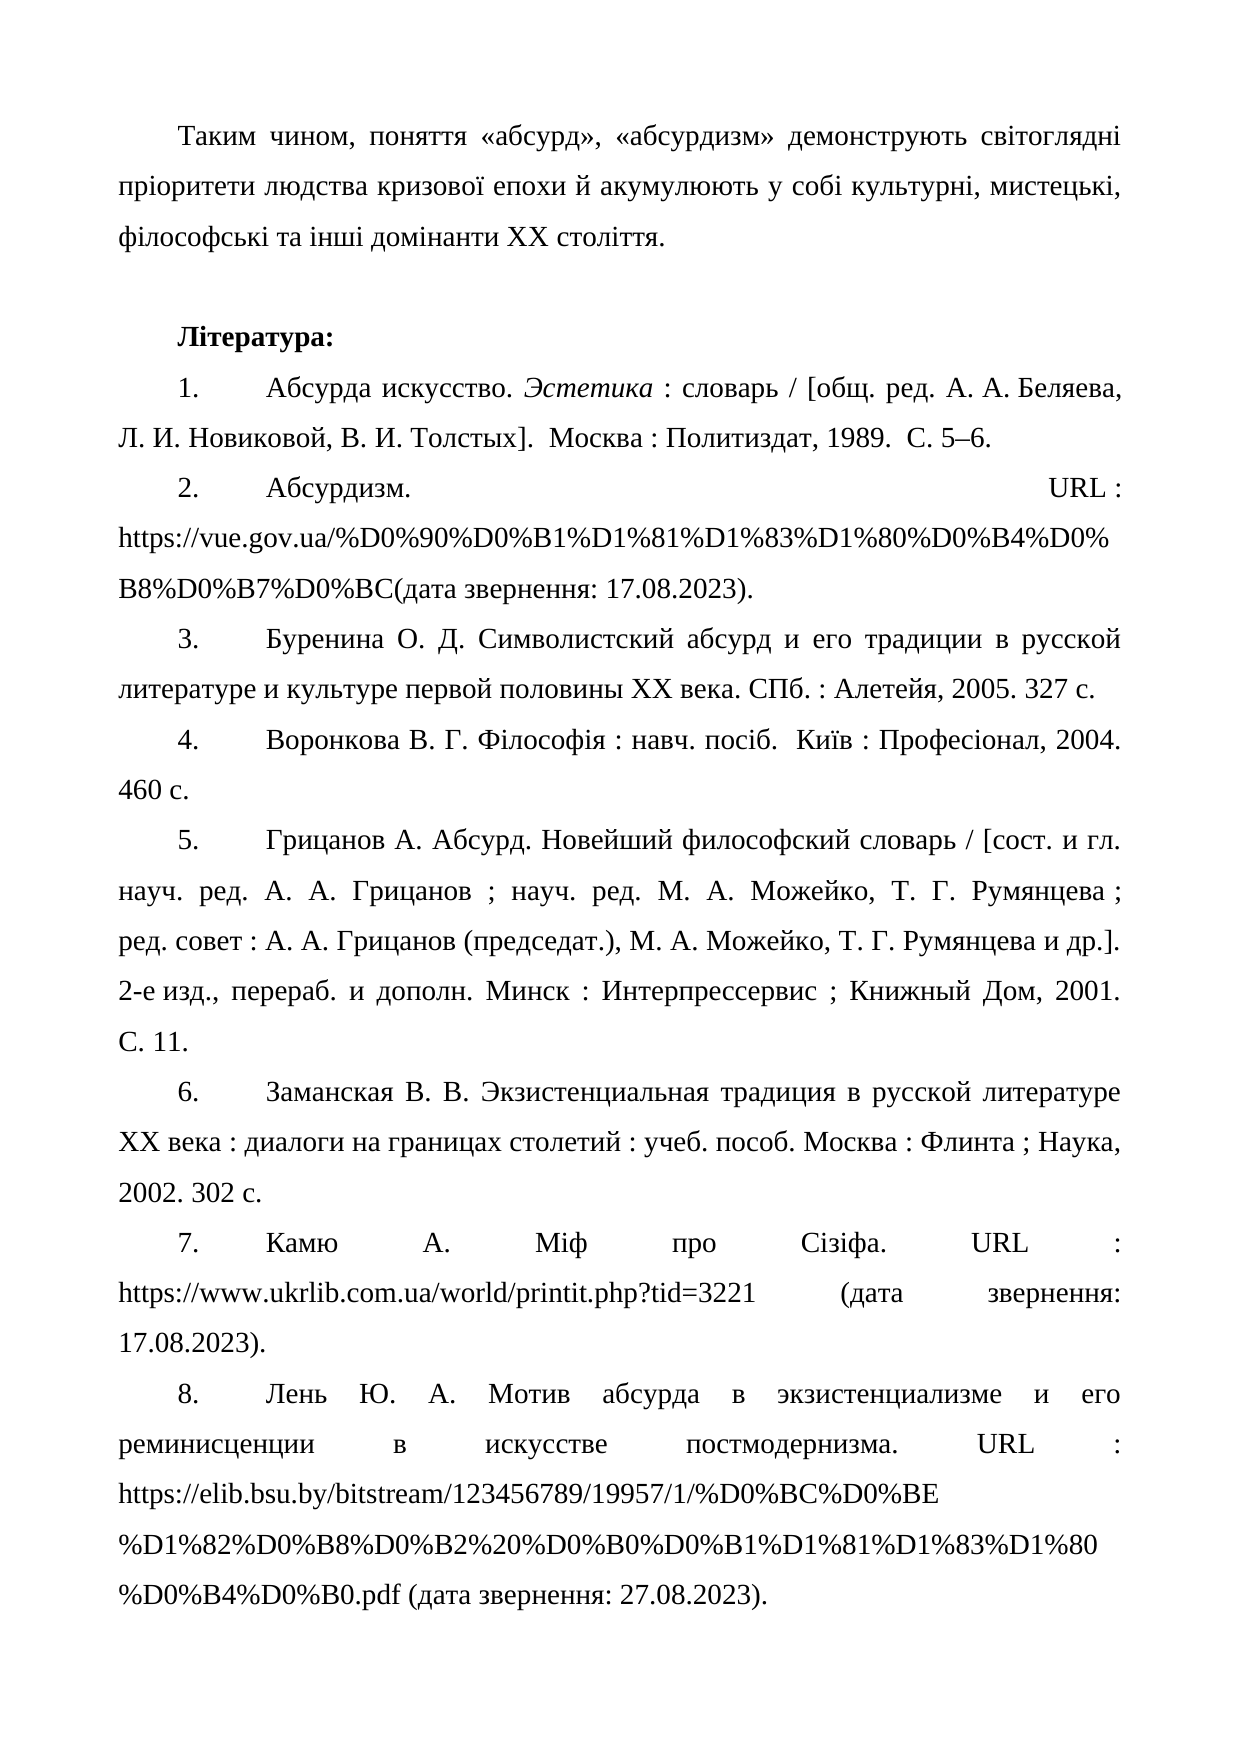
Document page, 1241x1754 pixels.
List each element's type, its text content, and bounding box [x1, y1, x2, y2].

text Таким чином, поняття «абсурд», «абсурдизм» демонструють світоглядні пріоритети людства кризової епохи й акумулюють у собі культурні, мистецькі, філософські та інші домінанти ХХ століття. [118, 118, 1122, 252]
list Лень Ю. А. Мотив абсурда в экзистенциализме и его реминисценции в искусстве постмодернизма. URL : https://elib.bsu.by/bitstream/123456789/19957/1/%D0%BC%D0%BE%D1%82%D0%B8%D0%B2%20%D0%B0%D0%B1%D1%81%D1%83%D1%80%D0%B4%D0%B0.pdf (дата звернення: 27.08.2023). [118, 1376, 1122, 1611]
list Абсурдизм. URL : https://vue.gov.ua/%D0%90%D0%B1%D1%81%D1%83%D1%80%D0%B4%D0%B8%D0%B7%D0%BC(дата звернення: 17.08.2023). [118, 470, 1122, 604]
list Камю А. Міф про Сізіфа. URL : https://www.ukrlib.com.ua/world/printit.php?tid=3221 (дата звернення: 17.08.2023). [118, 1225, 1122, 1359]
text Література: [118, 319, 1122, 353]
list Буренина О. Д. Символистский абсурд и его традиции в русской литературе и культуре первой половины ХХ века. СПб. : Алетейя, 2005. 327 с. [118, 621, 1122, 705]
list Грицанов А. Абсурд. Новейший философский словарь / [сост. и гл. науч. ред. А. А. Грицанов ; науч. ред. М. А. Можейко, Т. Г. Румянцева ; ред. совет : А. А. Грицанов (председат.), М. А. Можейко, Т. Г. Румянцева и др.]. 2-е изд., перераб. и дополн. Минск : Интерпрессервис ; Книжный Дом, 2001. С. 11. [118, 822, 1122, 1057]
list Заманская В. В. Экзистенциальная традиция в русской литературе ХХ века : диалоги на границах столетий : учеб. пособ. Москва : Флинта ; Наука, 2002. 302 с. [118, 1074, 1122, 1208]
list Воронкова В. Г. Філософія : навч. посіб. Київ : Професіонал, 2004. 460 с. [118, 722, 1122, 806]
list Абсурда искусство. Эстетика : словарь / [общ. ред. А. А. Беляева, Л. И. Новиковой, В. И. Толстых]. Москва : Политиздат, 1989. С. 5–6. [118, 370, 1122, 453]
